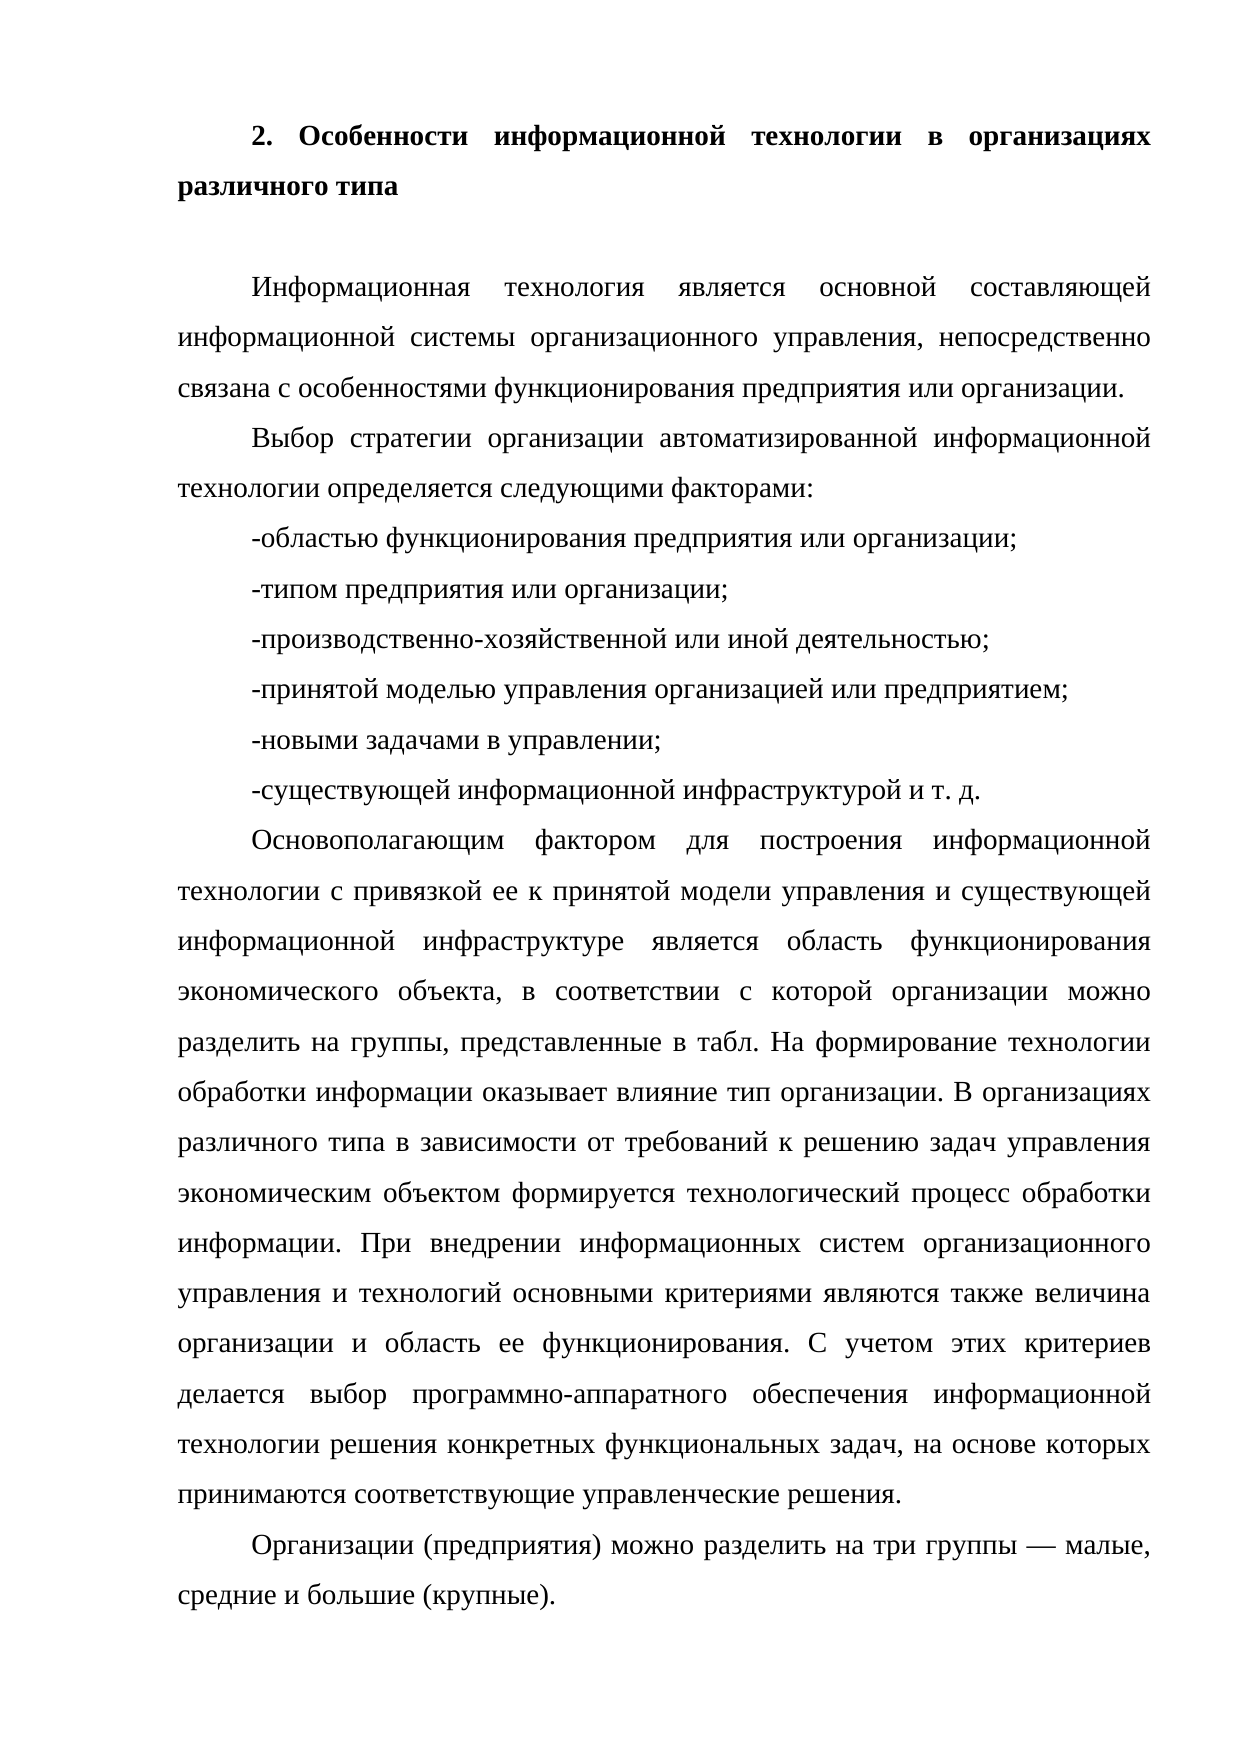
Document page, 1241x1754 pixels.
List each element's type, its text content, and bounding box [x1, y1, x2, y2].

text Организации (предприятия) можно разделить на три группы — малые, средние и большие (крупные). [177, 1527, 1152, 1611]
text Информационная технология является основной составляющей информационной системы организационного управления, непосредственно связана с особенностями функционирования предприятия или организации. [177, 269, 1152, 403]
text -новыми задачами в управлении; [177, 722, 1152, 755]
text Основополагающим фактором для построения информационной технологии с привязкой ее к принятой модели управления и существующей информационной инфраструктуре является область функционирования экономического объекта, в соответствии с которой организации можно разделить на группы, представленные в табл. На формирование технологии обработки информации оказывает влияние тип организации. В организациях различного типа в зависимости от требований к решению задач управления экономическим объектом формируется технологический процесс обработки информации. При внедрении информационных систем организационного управления и технологий основными критериями являются также величина организации и область ее функционирования. С учетом этих критериев делается выбор программно-аппаратного обеспечения информационной технологии решения конкретных функциональных задач, на основе которых принимаются соответствующие управленческие решения. [177, 822, 1152, 1510]
text -областью функционирования предприятия или организации; [177, 521, 1152, 554]
text -типом предприятия или организации; [177, 571, 1152, 604]
text 2. Особенности информационной технологии в организациях различного типа [177, 118, 1152, 202]
text -существующей информационной инфраструктурой и т. д. [177, 772, 1152, 806]
text Выбор стратегии организации автоматизированной информационной технологии определяется следующими факторами: [177, 420, 1152, 504]
text -принятой моделью управления организацией или предприятием; [177, 672, 1152, 705]
text -производственно-хозяйственной или иной деятельностью; [177, 621, 1152, 655]
